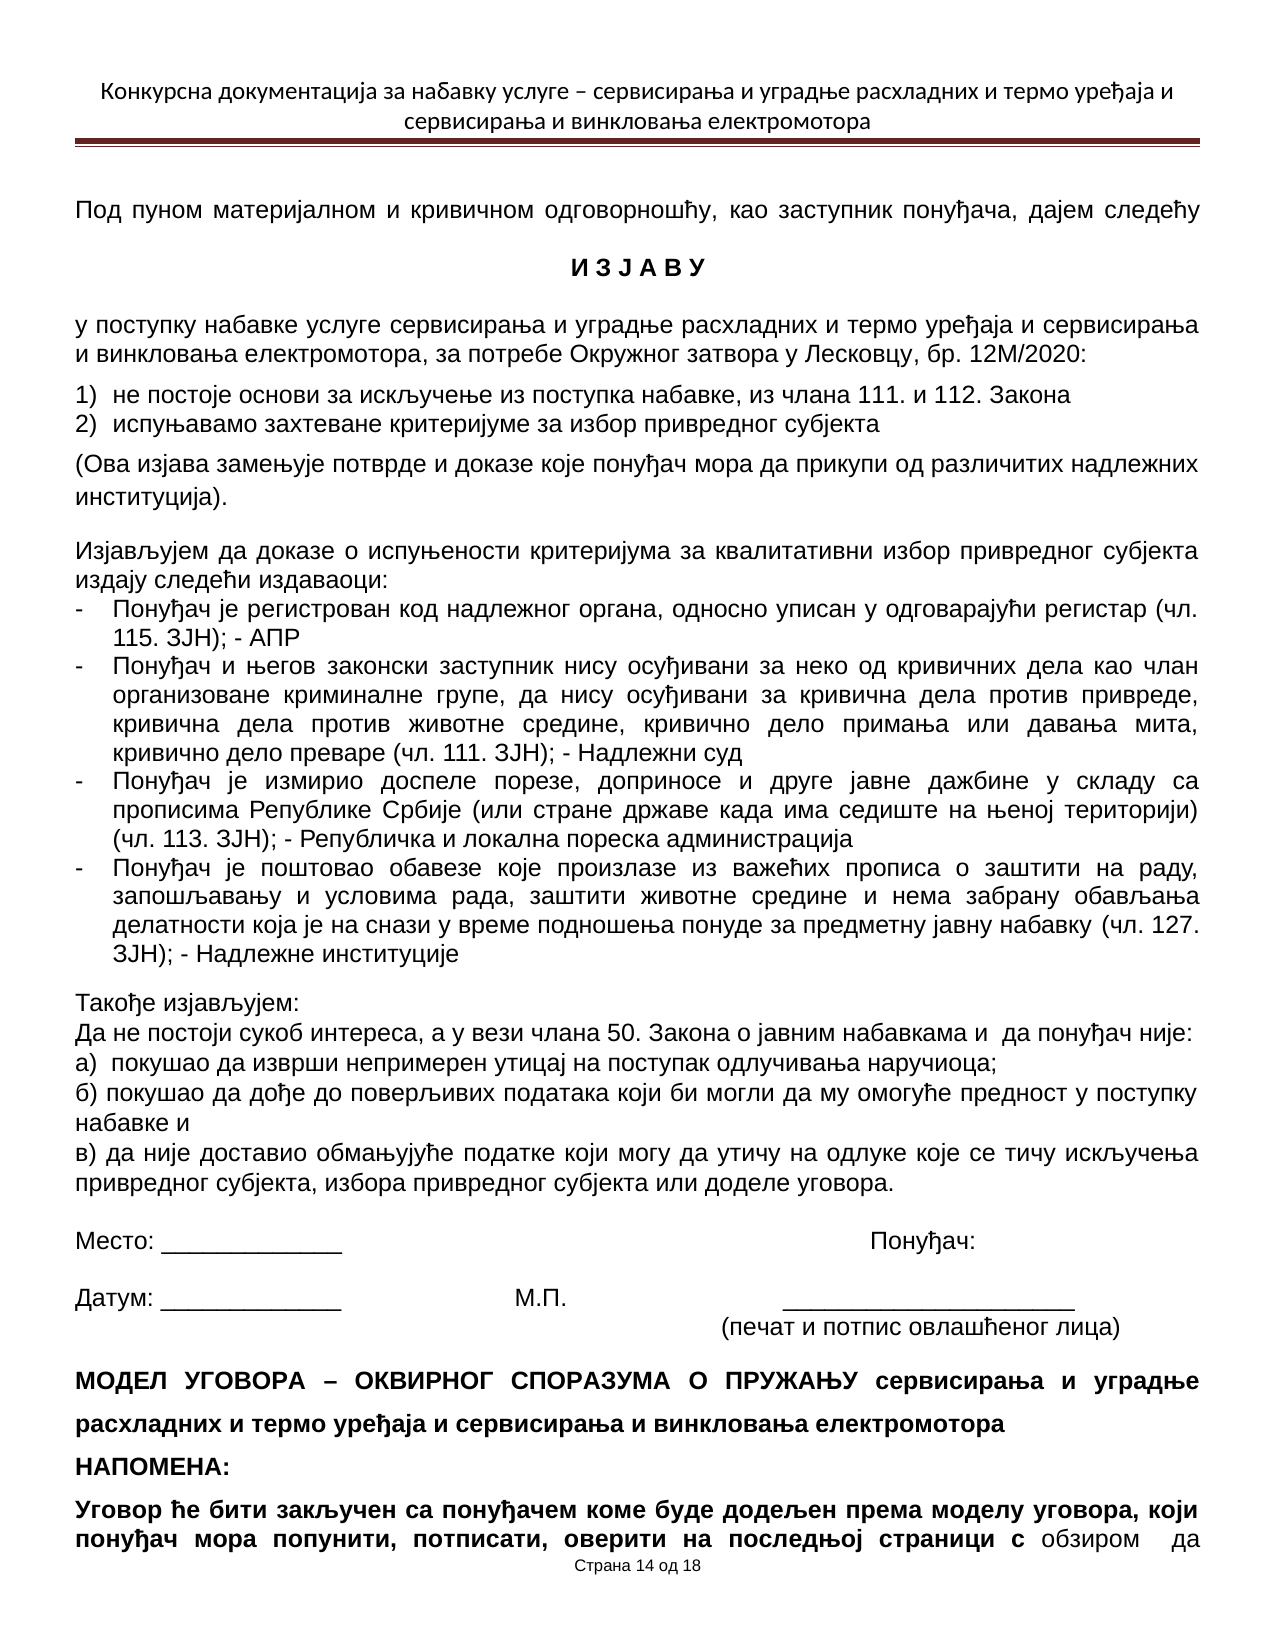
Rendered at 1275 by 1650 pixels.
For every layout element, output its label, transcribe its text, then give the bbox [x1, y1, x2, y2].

list Понуђач је поштовао обавезе које произлазе из важећих прописа о заштити на раду, запошљавању и условима рада, заштити животне средине и нема забрану обављања делатности која је на снази у време подношења понуде за предметну јавну набавку (чл. 127. ЗЈН); - Надлежне институције [75, 852, 1200, 967]
text (Ова изјава замењује потврде и доказе које понуђач мора да прикупи од различитих надлежних институција). [75, 449, 1200, 511]
list Понуђач је регистрован код надлежног органа, односно уписан у одговарајући регистар (чл. 115. ЗЈН); - АПР [75, 594, 1200, 651]
text Под пуном материјалном и кривичном одговорношћу, као заступник понуђача, дајем следећу [75, 195, 1200, 253]
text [75, 1495, 1200, 1553]
list Понуђач и његов законски заступник нису осуђивани за неко од кривичних дела као члан организоване криминалне групе, да нису осуђивани за кривична дела против привреде, кривична дела против животне средине, кривично дело примања или давања мита, кривично дело преваре (чл. 111. ЗЈН); - Надлежни суд [75, 651, 1200, 766]
text а) покушао да изврши непримерен утицај на поступак одлучивања наручиоца; [75, 1047, 1200, 1077]
text (печат и потпис овлашћеног лица) [75, 1312, 1200, 1341]
text И З Ј А В У [75, 253, 1200, 282]
list Понуђач је измирио доспеле порезе, доприносе и друге јавне дажбине у складу са прописима Републике Србије (или стране државе када има седиште на њеној територији) (чл. 113. ЗЈН); - Републичка и локална пореска администрација [75, 766, 1200, 852]
text Датум: _____________ М.П. _____________________ [47, 1283, 1200, 1312]
text Такође изјављујем: [75, 988, 1200, 1017]
text Да не постоји сукоб интереса, а у вези члана 50. Закона о јавним набавкама и да понуђач није: [75, 1017, 1200, 1047]
text Место: _____________ Понуђач: [75, 1226, 1200, 1254]
text у поступку набавке услуге сервисирања и уградње расхладних и термо уређаја и сервисирања и винкловања електромотора, за потребе Окружног затвора у Лесковцу, бр. 12М/2020: [75, 310, 1200, 368]
text б) покушао да дође до поверљивих података који би могли да му омогуће предност у поступку набавке и [75, 1077, 1200, 1137]
text в) да није доставио обмањујуће податке који могу да утичу на одлуке које се тичу искључења привредног субјекта, избора привредног субјекта или доделе уговора. [75, 1137, 1200, 1197]
list испуњавамо захтеване критеријуме за избор привредног субјекта [75, 409, 1200, 437]
text МОДЕЛ УГОВОРА – ОКВИРНОГ СПОРАЗУМА О ПРУЖАЊУ сервисирања и уградње расхладних и термо уређаја и сервисирања и винкловања електромотора [75, 1366, 1200, 1438]
list не постоје основи за искључење из поступка набавке, из члана 111. и 112. Закона [75, 380, 1200, 409]
text Изјављујем да доказе о испуњености критеријума за квалитативни избор привредног субјекта издају следећи издаваоци: [75, 536, 1200, 594]
text НАПОМЕНА: [75, 1452, 1200, 1481]
